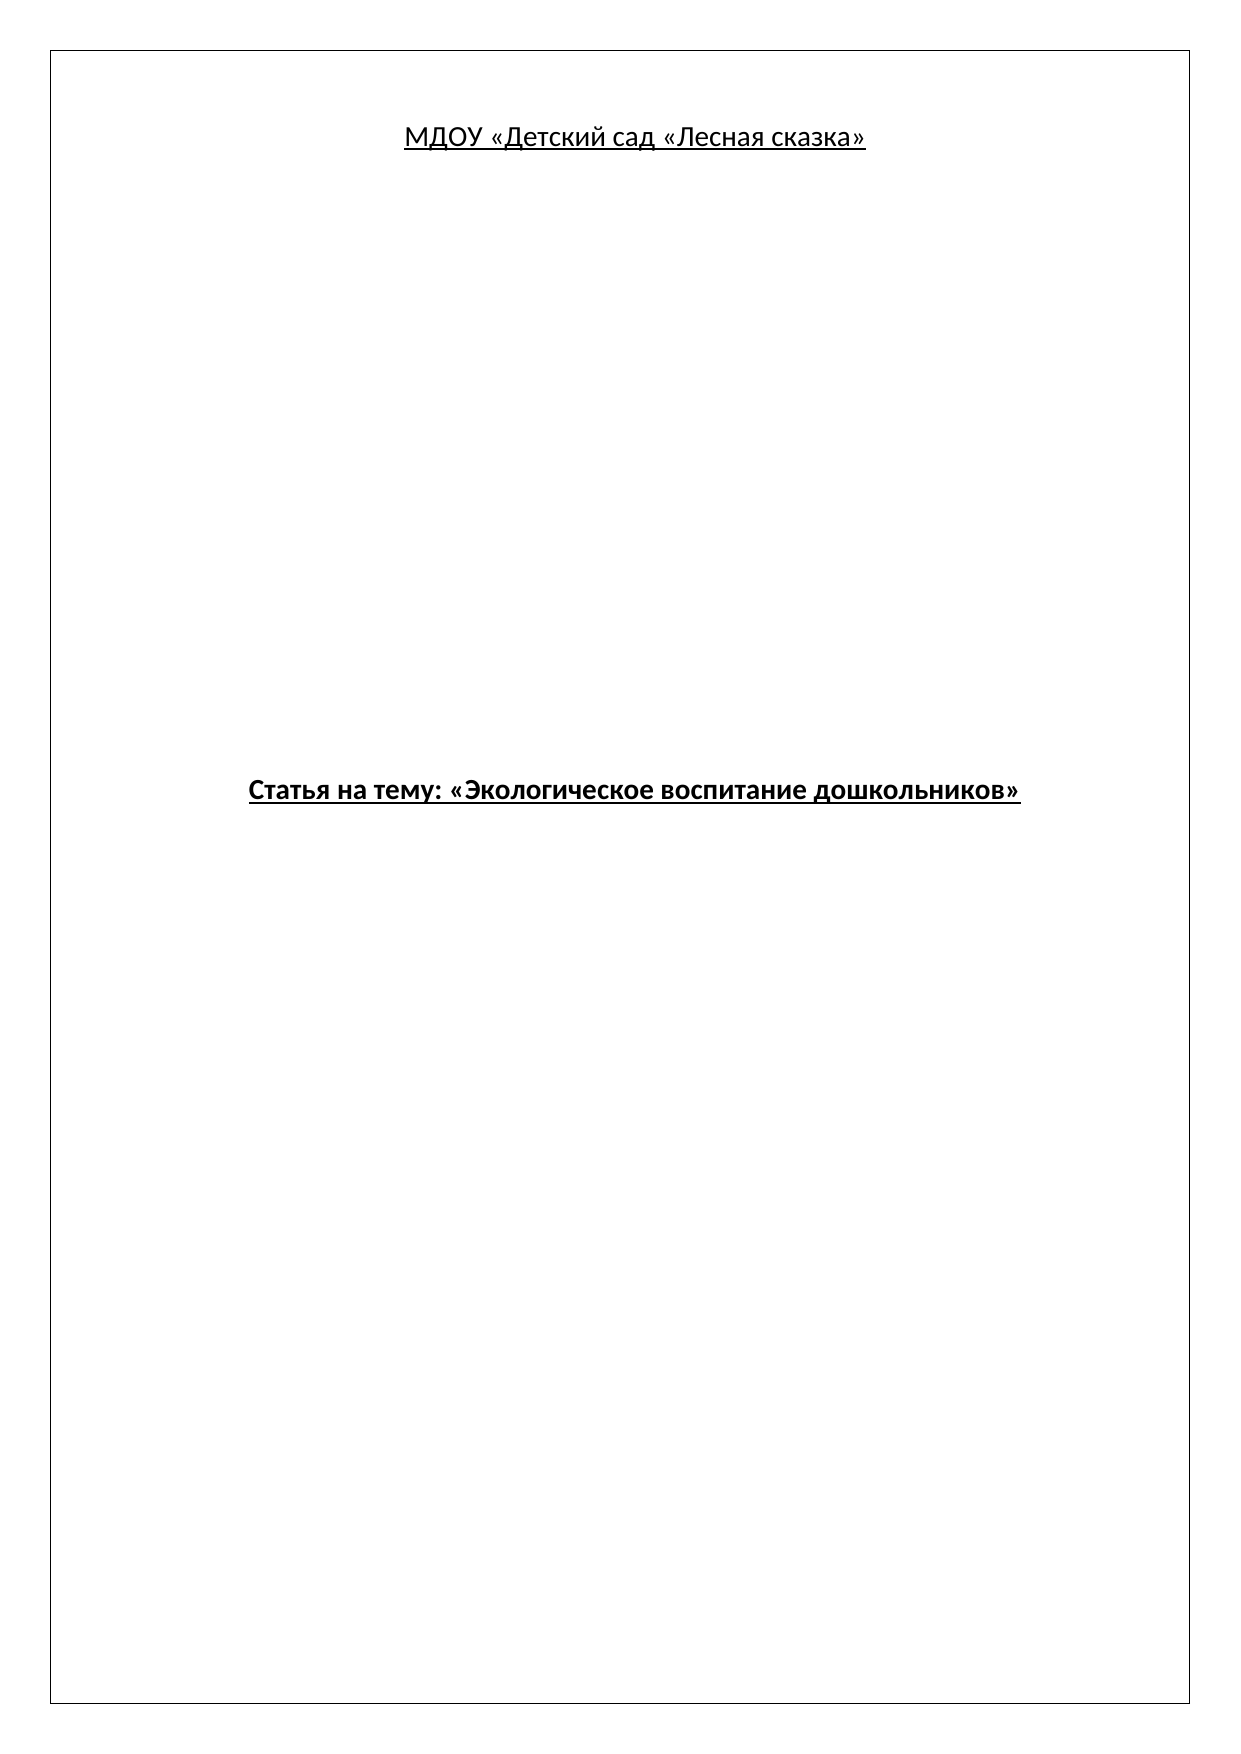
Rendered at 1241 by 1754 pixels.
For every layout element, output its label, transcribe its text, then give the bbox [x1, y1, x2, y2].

text Статья на тему: «Экологическое воспитание дошкольников» [133, 771, 1137, 807]
text МДОУ «Детский сад «Лесная сказка» [133, 118, 1137, 154]
